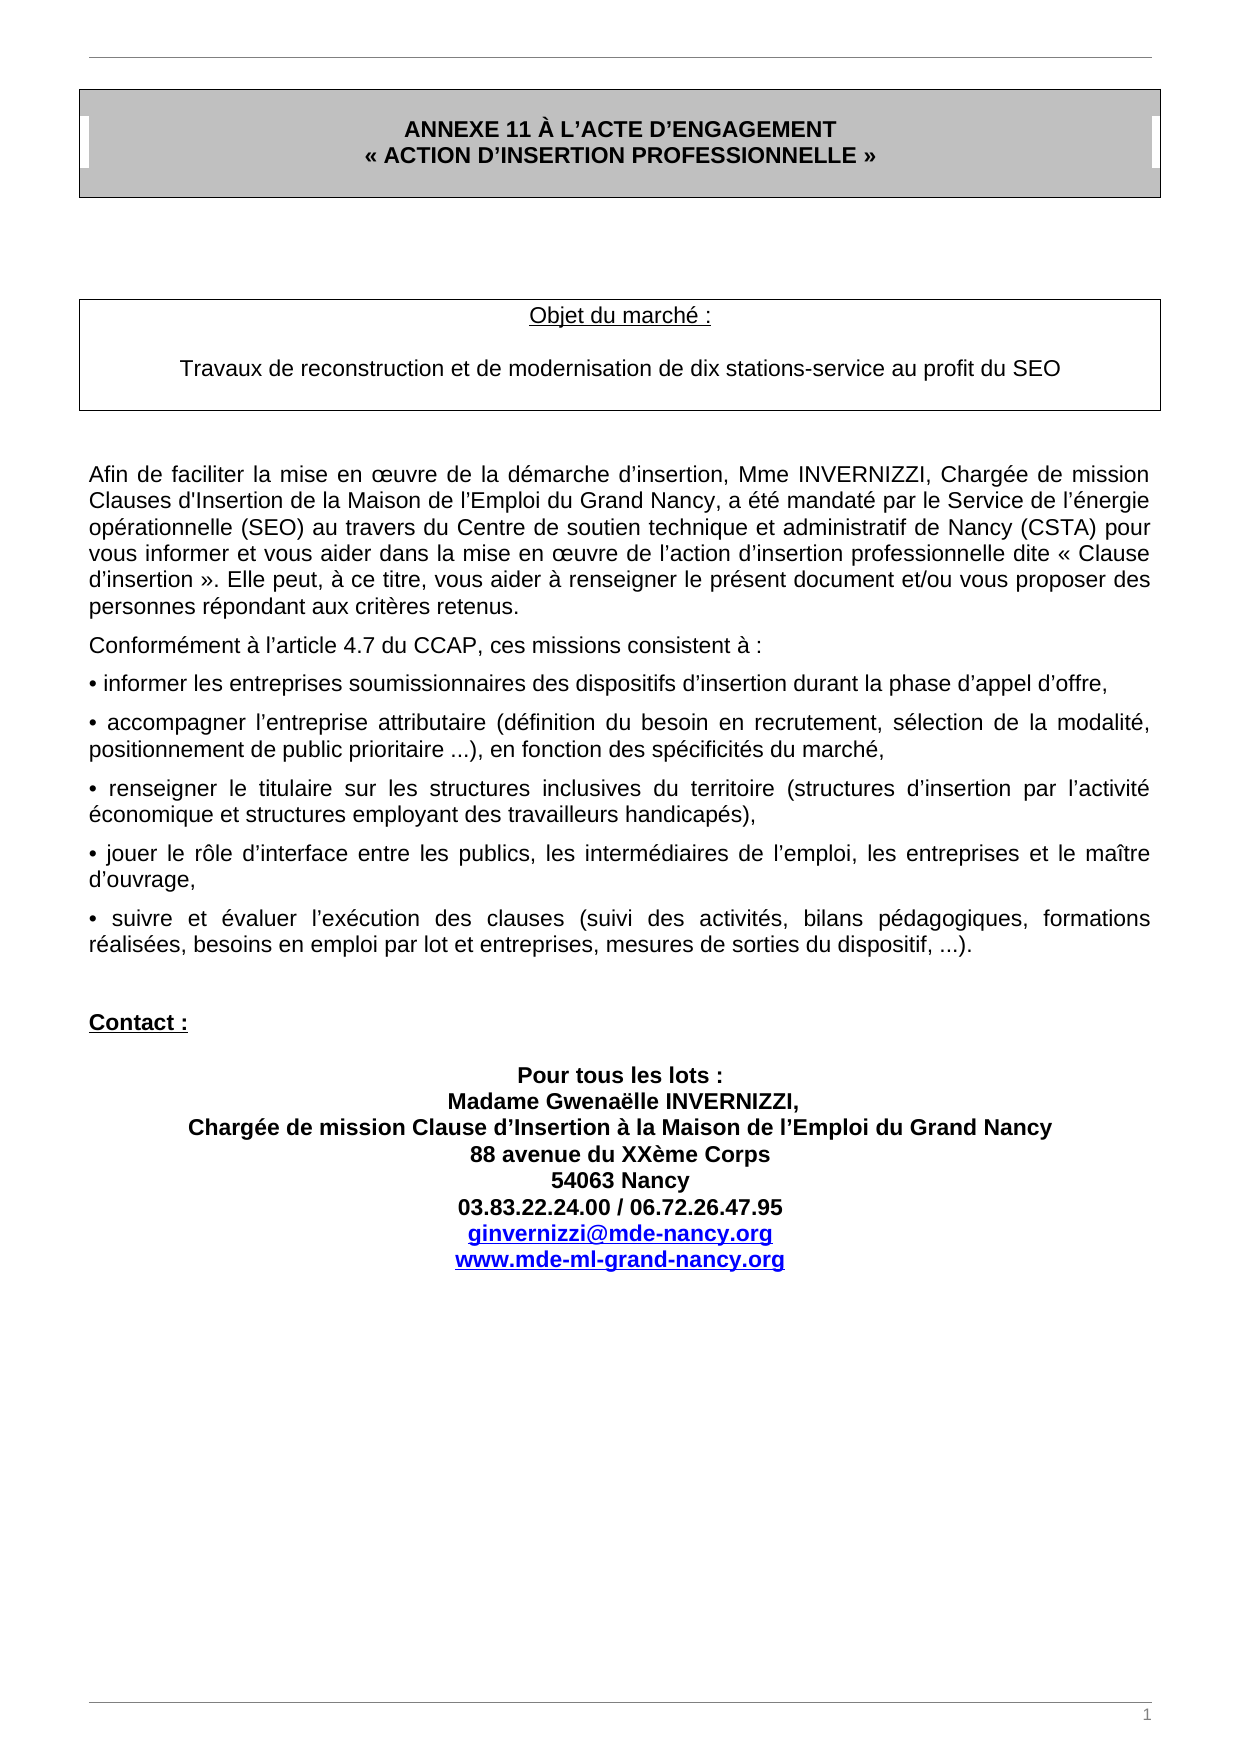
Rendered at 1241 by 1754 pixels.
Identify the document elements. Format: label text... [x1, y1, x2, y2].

text • jouer le rôle d’interface entre les publics, les intermédiaires de l’emploi, les entreprises et le maître d’ouvrage, [89, 840, 1152, 892]
text ANNEXE 11 À L’ACTE D’ENGAGEMENT [89, 116, 1152, 142]
text « ACTION D’INSERTION PROFESSIONNELLE » [89, 142, 1152, 165]
text www.mde-ml-grand-nancy.org [89, 1246, 1152, 1272]
text • accompagner l’entreprise attributaire (définition du besoin en recrutement, sélection de la modalité, positionnement de public prioritaire ...), en fonction des spécificités du marché, [89, 709, 1152, 762]
text ginvernizzi@mde-nancy.org [89, 1220, 1152, 1246]
text Afin de faciliter la mise en œuvre de la démarche d’insertion, Mme INVERNIZZI, Chargée de mission Clauses d'Insertion de la Maison de l’Emploi du Grand Nancy, a été mandaté par le Service de l’énergie opérationnelle (SEO) au travers du Centre de soutien technique et administratif de Nancy (CSTA) pour vous informer et vous aider dans la mise en œuvre de l’action d’insertion professionnelle dite « Clause d’insertion ». Elle peut, à ce titre, vous aider à renseigner le présent document et/ou vous proposer des personnes répondant aux critères retenus. [89, 461, 1152, 619]
text Conformément à l’article 4.7 du CCAP, ces missions consistent à : [89, 632, 1152, 658]
text 03.83.22.24.00 / 06.72.26.47.95 [89, 1193, 1152, 1220]
text Pour tous les lots : [89, 1062, 1152, 1088]
text Contact : [89, 1009, 1152, 1035]
text • suivre et évaluer l’exécution des clauses (suivi des activités, bilans pédagogiques, formations réalisées, besoins en emploi par lot et entreprises, mesures de sorties du dispositif, ...). [89, 905, 1152, 958]
text • renseigner le titulaire sur les structures inclusives du territoire (structures d’insertion par l’activité économique et structures employant des travailleurs handicapés), [89, 774, 1152, 827]
text 54063 Nancy [89, 1167, 1152, 1193]
text 88 avenue du XXème Corps [89, 1141, 1152, 1167]
text • informer les entreprises soumissionnaires des dispositifs d’insertion durant la phase d’appel d’offre, [89, 670, 1152, 697]
text Chargée de mission Clause d’Insertion à la Maison de l’Emploi du Grand Nancy [89, 1114, 1152, 1141]
text Madame Gwenaëlle INVERNIZZI, [89, 1088, 1152, 1114]
text Objet du marché : [80, 300, 1160, 329]
text Travaux de reconstruction et de modernisation de dix stations-service au profit du SEO [89, 355, 1152, 381]
